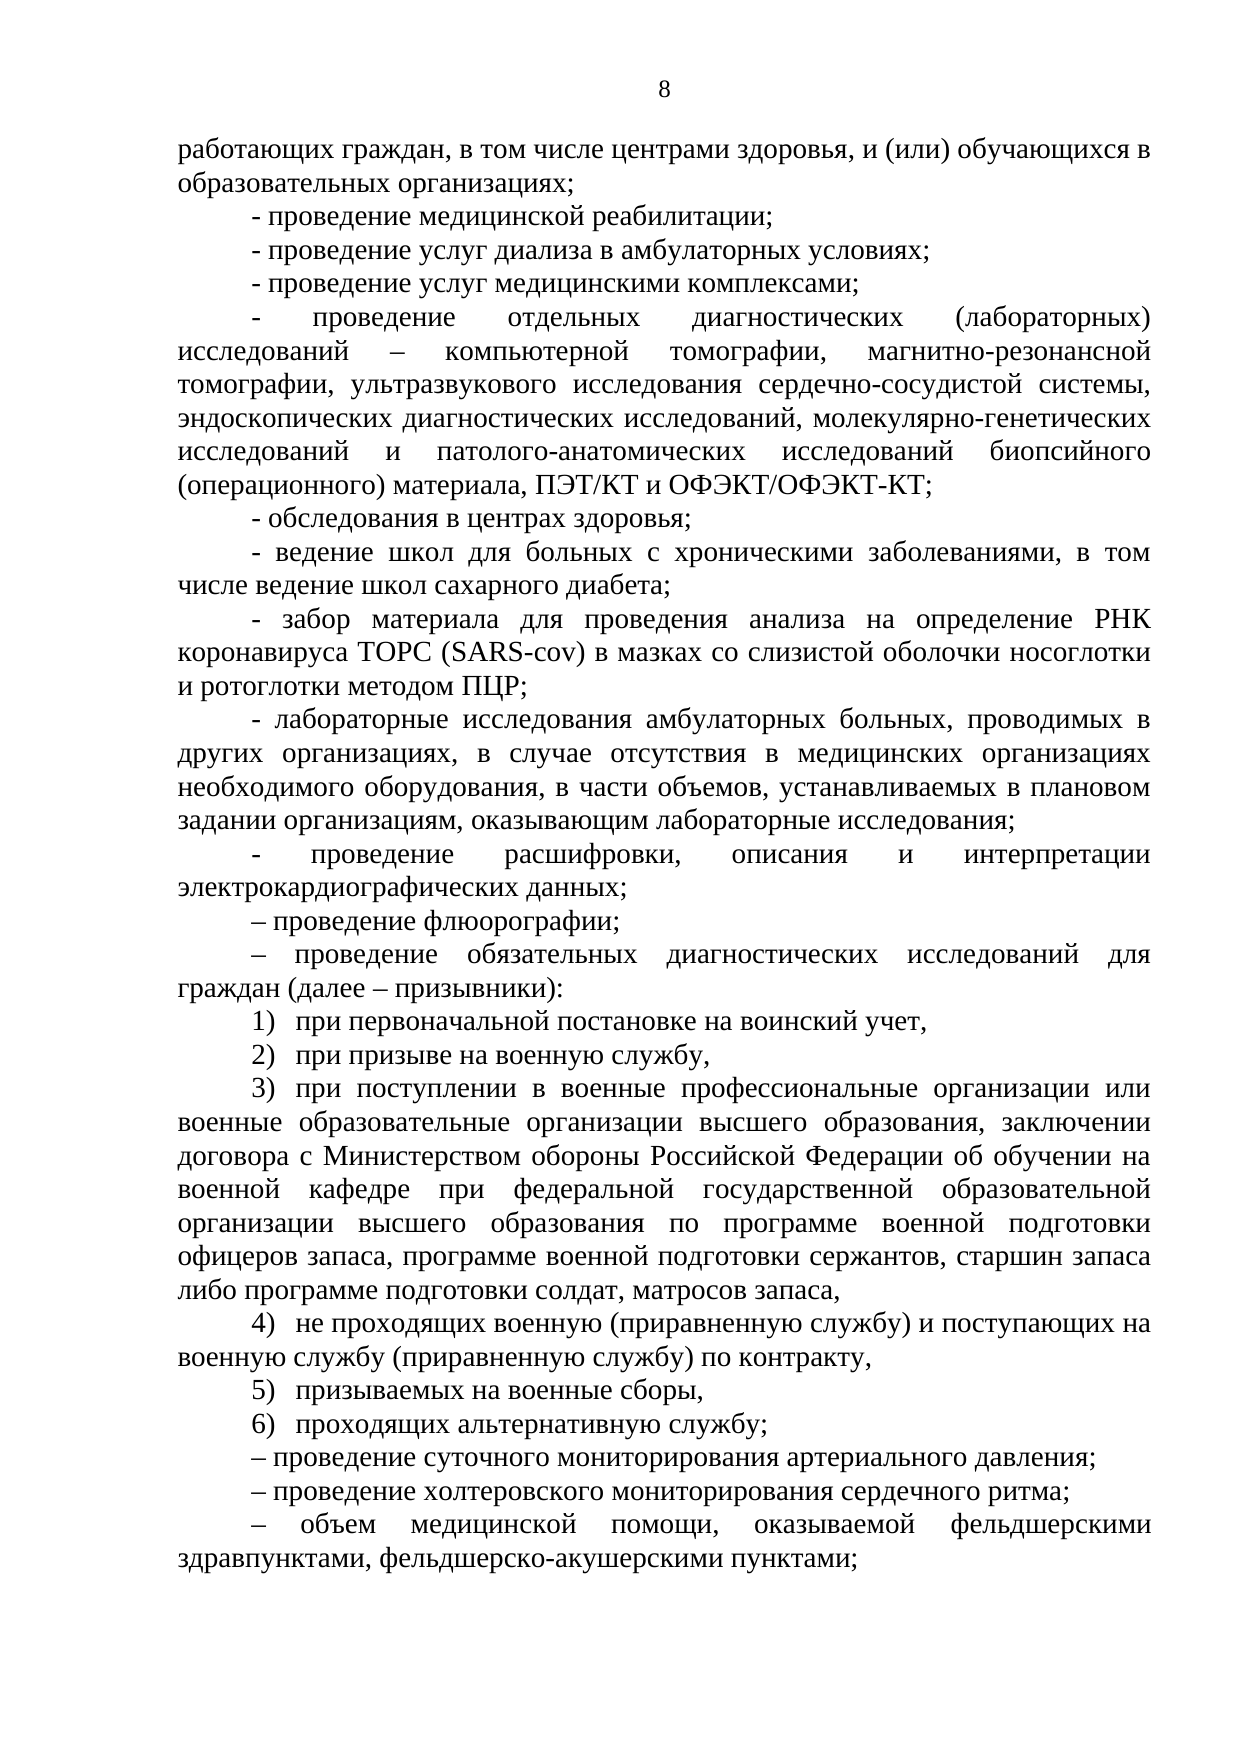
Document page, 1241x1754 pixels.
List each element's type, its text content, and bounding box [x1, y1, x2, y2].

text - проведение отдельных диагностических (лабораторных) исследований – компьютерной томографии, магнитно-резонансной томографии, ультразвукового исследования сердечно-сосудистой системы, эндоскопических диагностических исследований, молекулярно-генетических исследований и патолого-анатомических исследований биопсийного (операционного) материала, ПЭТ/КТ и ОФЭКТ/ОФЭКТ-КТ; [177, 299, 1152, 500]
list при поступлении в военные профессиональные организации или военные образовательные организации высшего образования, заключении договора с Министерством обороны Российской Федерации об обучении на военной кафедре при федеральной государственной образовательной организации высшего образования по программе военной подготовки офицеров запаса, программе военной подготовки сержантов, старшин запаса либо программе подготовки солдат, матросов запаса, [177, 1071, 1152, 1305]
text - проведение услуг диализа в амбулаторных условиях; [177, 232, 1152, 266]
text - забор материала для проведения анализа на определение РНК коронавируса ТОРС (SARS-cov) в мазках со слизистой оболочки носоглотки и ротоглотки методом ПЦР; [177, 601, 1152, 702]
list призываемых на военные сборы, [177, 1372, 1152, 1406]
text - проведение расшифровки, описания и интерпретации электрокардиографических данных; [177, 836, 1152, 903]
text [177, 131, 1152, 198]
list не проходящих военную (приравненную службу) и поступающих на военную службу (приравненную службу) по контракту, [177, 1305, 1152, 1372]
list при призыве на военную службу, [177, 1037, 1152, 1071]
text - лабораторные исследования амбулаторных больных, проводимых в других организациях, в случае отсутствия в медицинских организациях необходимого оборудования, в части объемов, устанавливаемых в плановом задании организациям, оказывающим лабораторные исследования; [177, 702, 1152, 836]
text – проведение холтеровского мониторирования сердечного ритма; [177, 1473, 1152, 1507]
text – объем медицинской помощи, оказываемой фельдшерскими здравпунктами, фельдшерско-акушерскими пунктами; [177, 1507, 1152, 1574]
text - проведение медицинской реабилитации; [177, 198, 1152, 232]
list проходящих альтернативную службу; [177, 1406, 1152, 1439]
text - проведение услуг медицинскими комплексами; [177, 266, 1152, 299]
text – проведение флюорографии; [177, 903, 1152, 936]
list при первоначальной постановке на воинский учет, [177, 1003, 1152, 1037]
text - обследования в центрах здоровья; [177, 500, 1152, 534]
text - ведение школ для больных с хроническими заболеваниями, в том числе ведение школ сахарного диабета; [177, 534, 1152, 601]
text – проведение обязательных диагностических исследований для граждан (далее – призывники): [177, 936, 1152, 1003]
text – проведение суточного мониторирования артериального давления; [177, 1439, 1152, 1473]
